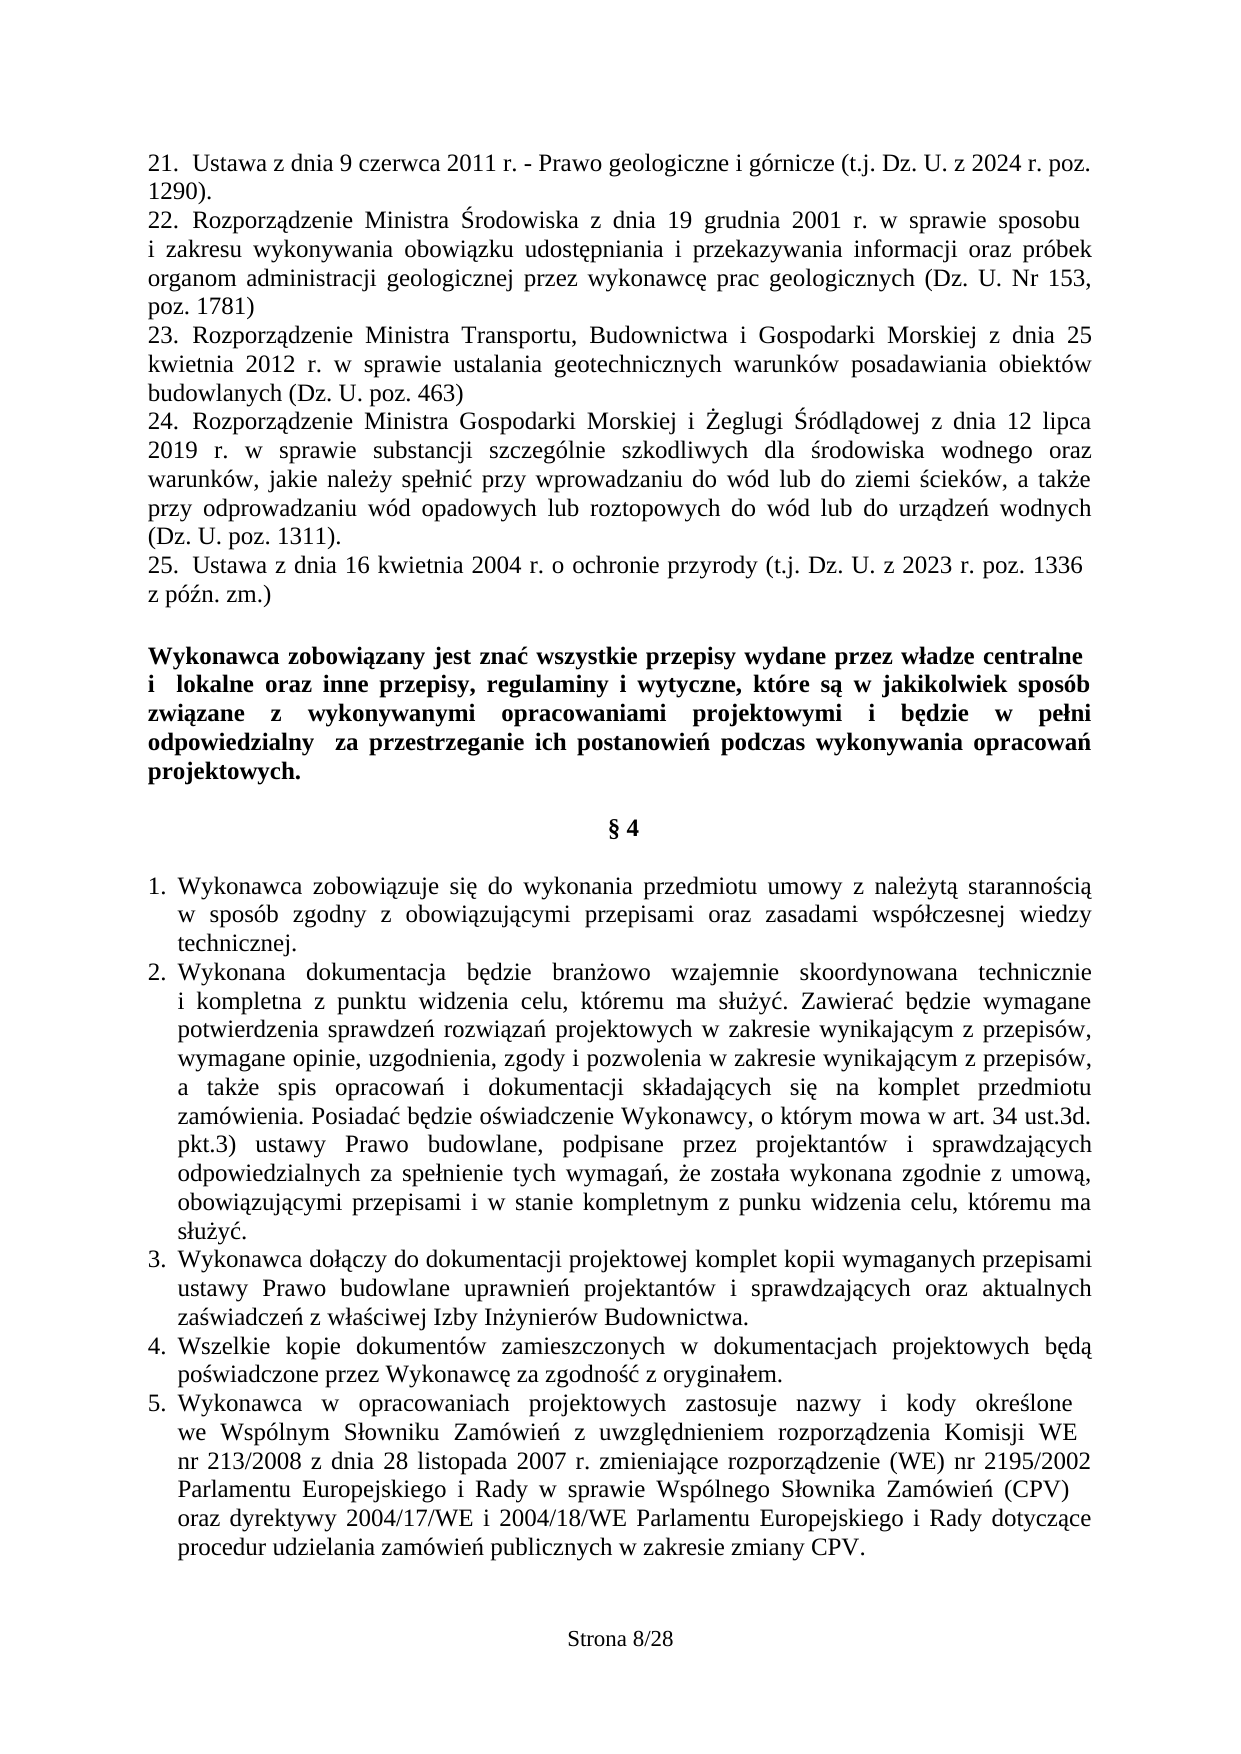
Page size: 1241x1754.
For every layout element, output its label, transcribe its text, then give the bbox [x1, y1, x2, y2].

text Wykonawca zobowiązany jest znać wszystkie przepisy wydane przez władze centralne i lokalne oraz inne przepisy, regulaminy i wytyczne, które są w jakikolwiek sposób związane z wykonywanymi opracowaniami projektowymi i będzie w pełni odpowiedzialny za przestrzeganie ich postanowień podczas wykonywania opracowań projektowych. [148, 641, 1092, 784]
text 3. Wykonawca dołączy do dokumentacji projektowej komplet kopii wymaganych przepisami ustawy Prawo budowlane uprawnień projektantów i sprawdzających oraz aktualnych zaświadczeń z właściwej Izby Inżynierów Budownictwa. [148, 1244, 1092, 1331]
text § 4 [154, 813, 1092, 842]
list Rozporządzenie Ministra Gospodarki Morskiej i Żeglugi Śródlądowej z dnia 12 lipca 2019 r. w sprawie substancji szczególnie szkodliwych dla środowiska wodnego oraz warunków, jakie należy spełnić przy wprowadzaniu do wód lub do ziemi ścieków, a także przy odprowadzaniu wód opadowych lub roztopowych do wód lub do urządzeń wodnych (Dz. U. poz. 1311). [148, 406, 1092, 550]
list Ustawa z dnia 16 kwietnia 2004 r. o ochronie przyrody (t.j. Dz. U. z 2023 r. poz. 1336 z późn. zm.) [148, 550, 1092, 608]
text 5. Wykonawca w opracowaniach projektowych zastosuje nazwy i kody określone we Wspólnym Słowniku Zamówień z uwzględnieniem rozporządzenia Komisji WE nr 213/2008 z dnia 28 listopada 2007 r. zmieniające rozporządzenie (WE) nr 2195/2002 Parlamentu Europejskiego i Rady w sprawie Wspólnego Słownika Zamówień (CPV) oraz dyrektywy 2004/17/WE i 2004/18/WE Parlamentu Europejskiego i Rady dotyczące procedur udzielania zamówień publicznych w zakresie zmiany CPV. [148, 1388, 1092, 1561]
text 2. Wykonana dokumentacja będzie branżowo wzajemnie skoordynowana technicznie i kompletna z punktu widzenia celu, któremu ma służyć. Zawierać będzie wymagane potwierdzenia sprawdzeń rozwiązań projektowych w zakresie wynikającym z przepisów, wymagane opinie, uzgodnienia, zgody i pozwolenia w zakresie wynikającym z przepisów, a także spis opracowań i dokumentacji składających się na komplet przedmiotu zamówienia. Posiadać będzie oświadczenie Wykonawcy, o którym mowa w art. 34 ust.3d. pkt.3) ustawy Prawo budowlane, podpisane przez projektantów i sprawdzających odpowiedzialnych za spełnienie tych wymagań, że została wykonana zgodnie z umową, obowiązującymi przepisami i w stanie kompletnym z punku widzenia celu, któremu ma służyć. [148, 957, 1092, 1244]
list Rozporządzenie Ministra Środowiska z dnia 19 grudnia 2001 r. w sprawie sposobu i zakresu wykonywania obowiązku udostępniania i przekazywania informacji oraz próbek organom administracji geologicznej przez wykonawcę prac geologicznych (Dz. U. Nr 153, poz. 1781) [148, 205, 1092, 320]
list Ustawa z dnia 9 czerwca 2011 r. - Prawo geologiczne i górnicze (t.j. Dz. U. z 2024 r. poz. 1290). [148, 148, 1092, 205]
list Rozporządzenie Ministra Transportu, Budownictwa i Gospodarki Morskiej z dnia 25 kwietnia 2012 r. w sprawie ustalania geotechnicznych warunków posadawiania obiektów budowlanych (Dz. U. poz. 463) [148, 320, 1092, 406]
text 1. Wykonawca zobowiązuje się do wykonania przedmiotu umowy z należytą starannością w sposób zgodny z obowiązującymi przepisami oraz zasadami współczesnej wiedzy technicznej. [148, 871, 1092, 957]
text 4. Wszelkie kopie dokumentów zamieszczonych w dokumentacjach projektowych będą poświadczone przez Wykonawcę za zgodność z oryginałem. [148, 1331, 1092, 1388]
